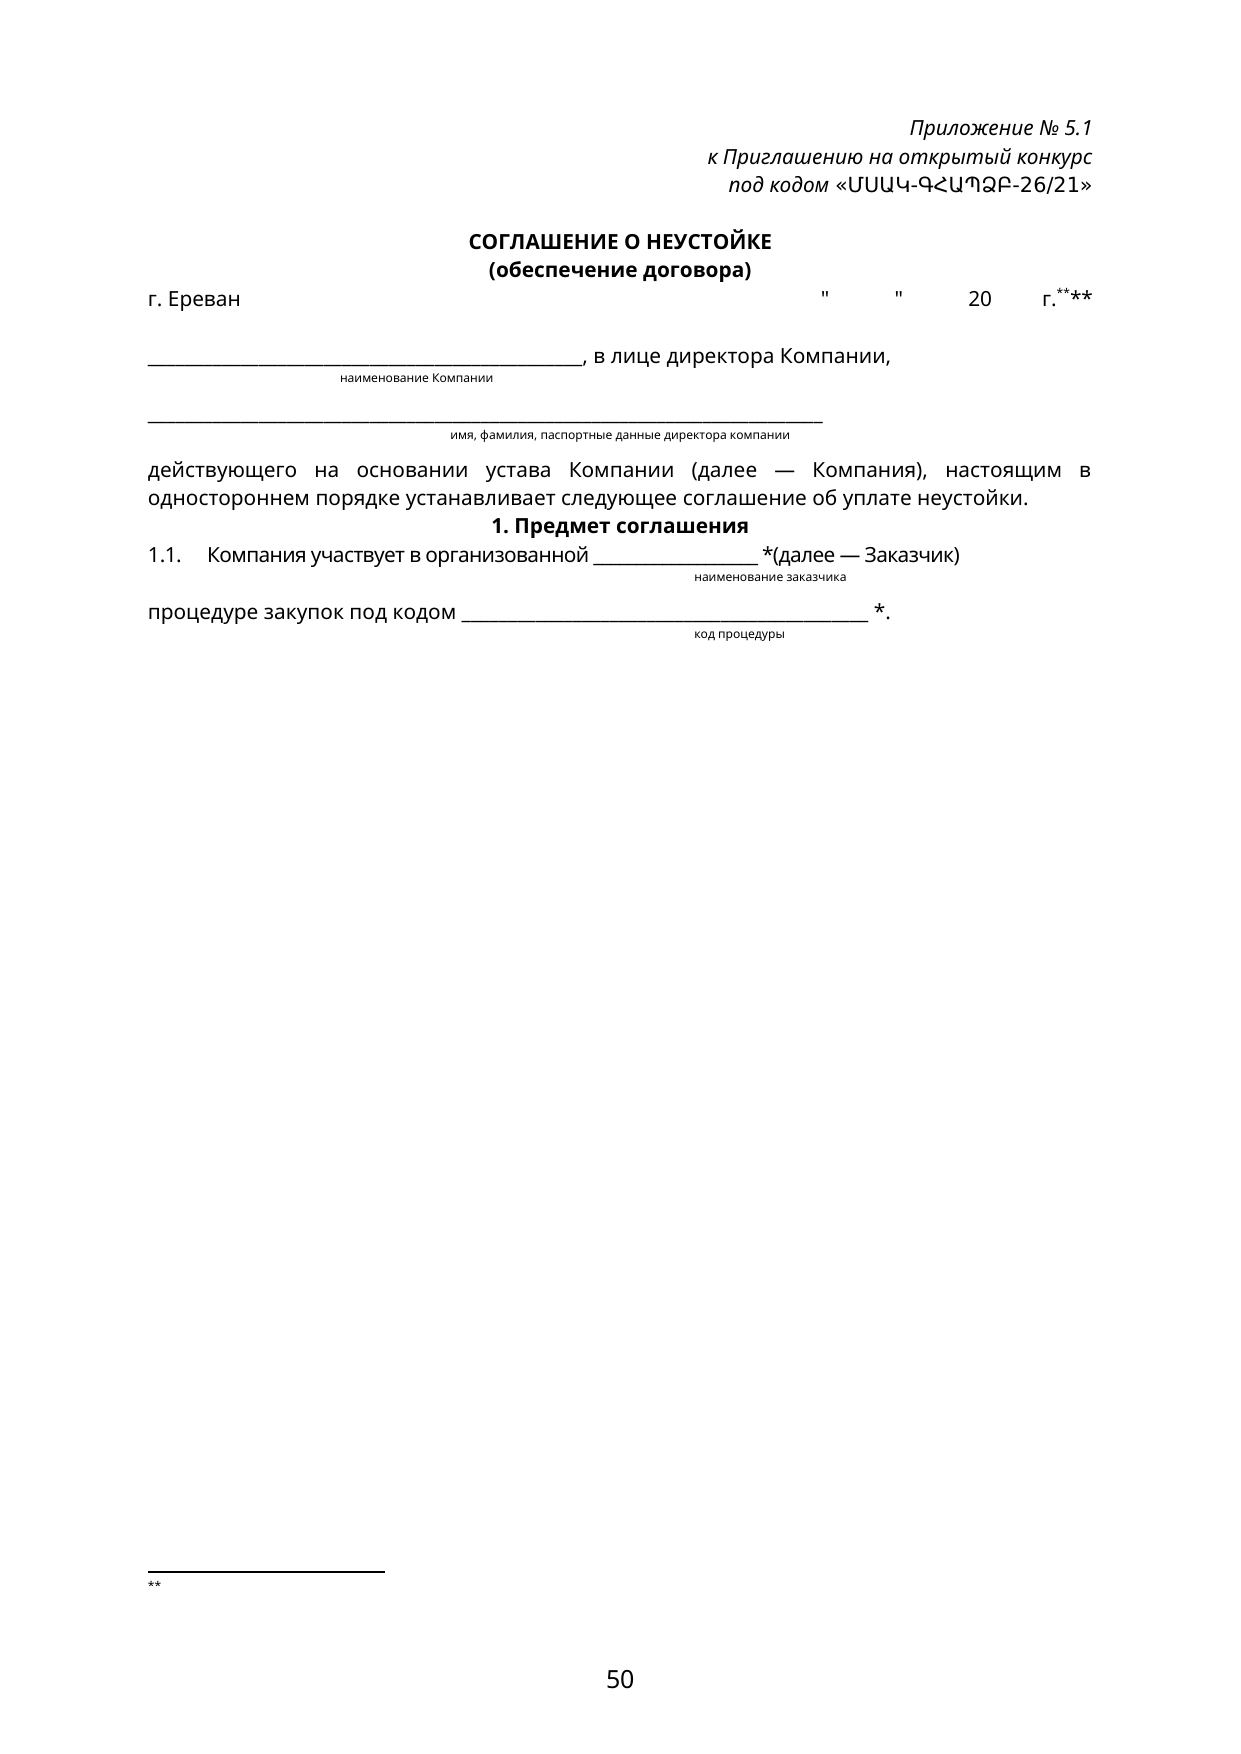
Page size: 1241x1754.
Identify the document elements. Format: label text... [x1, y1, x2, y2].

text код процедуры [694, 625, 1092, 654]
text наименование заказчика [694, 568, 1092, 597]
table_header г. Ереван [136, 284, 635, 312]
text процедуре закупок под кодом ____________________________________________ *. [148, 597, 1092, 625]
text _________________________________________________________________________ [148, 398, 1092, 426]
text _______________________________________________, в лице директора Компании, [148, 341, 1092, 369]
table_header " " 20 г.** [635, 284, 1104, 312]
text Приложение № 5.1 [148, 113, 1092, 142]
text действующего на основании устава Компании (далее — Компания), настоящим в одностороннем порядке устанавливает следующее соглашение об уплате неустойки. [148, 455, 1092, 512]
text 1.1. Компания участвует в организованной ___________________ *(далее — Заказчик) [148, 540, 1092, 568]
text имя, фамилия, паспортные данные директора компании [148, 426, 1092, 455]
text к Приглашению на открытый конкурс под кодом «ՄՍԱԿ-ԳՀԱՊՁԲ-26/21» [148, 142, 1092, 199]
text 1. Предмет соглашения [148, 512, 1092, 540]
text СОГЛАШЕНИЕ О НЕУСТОЙКЕ [148, 227, 1092, 256]
text наименование Компании [340, 369, 1092, 398]
text (обеспечение договора) [148, 256, 1092, 284]
